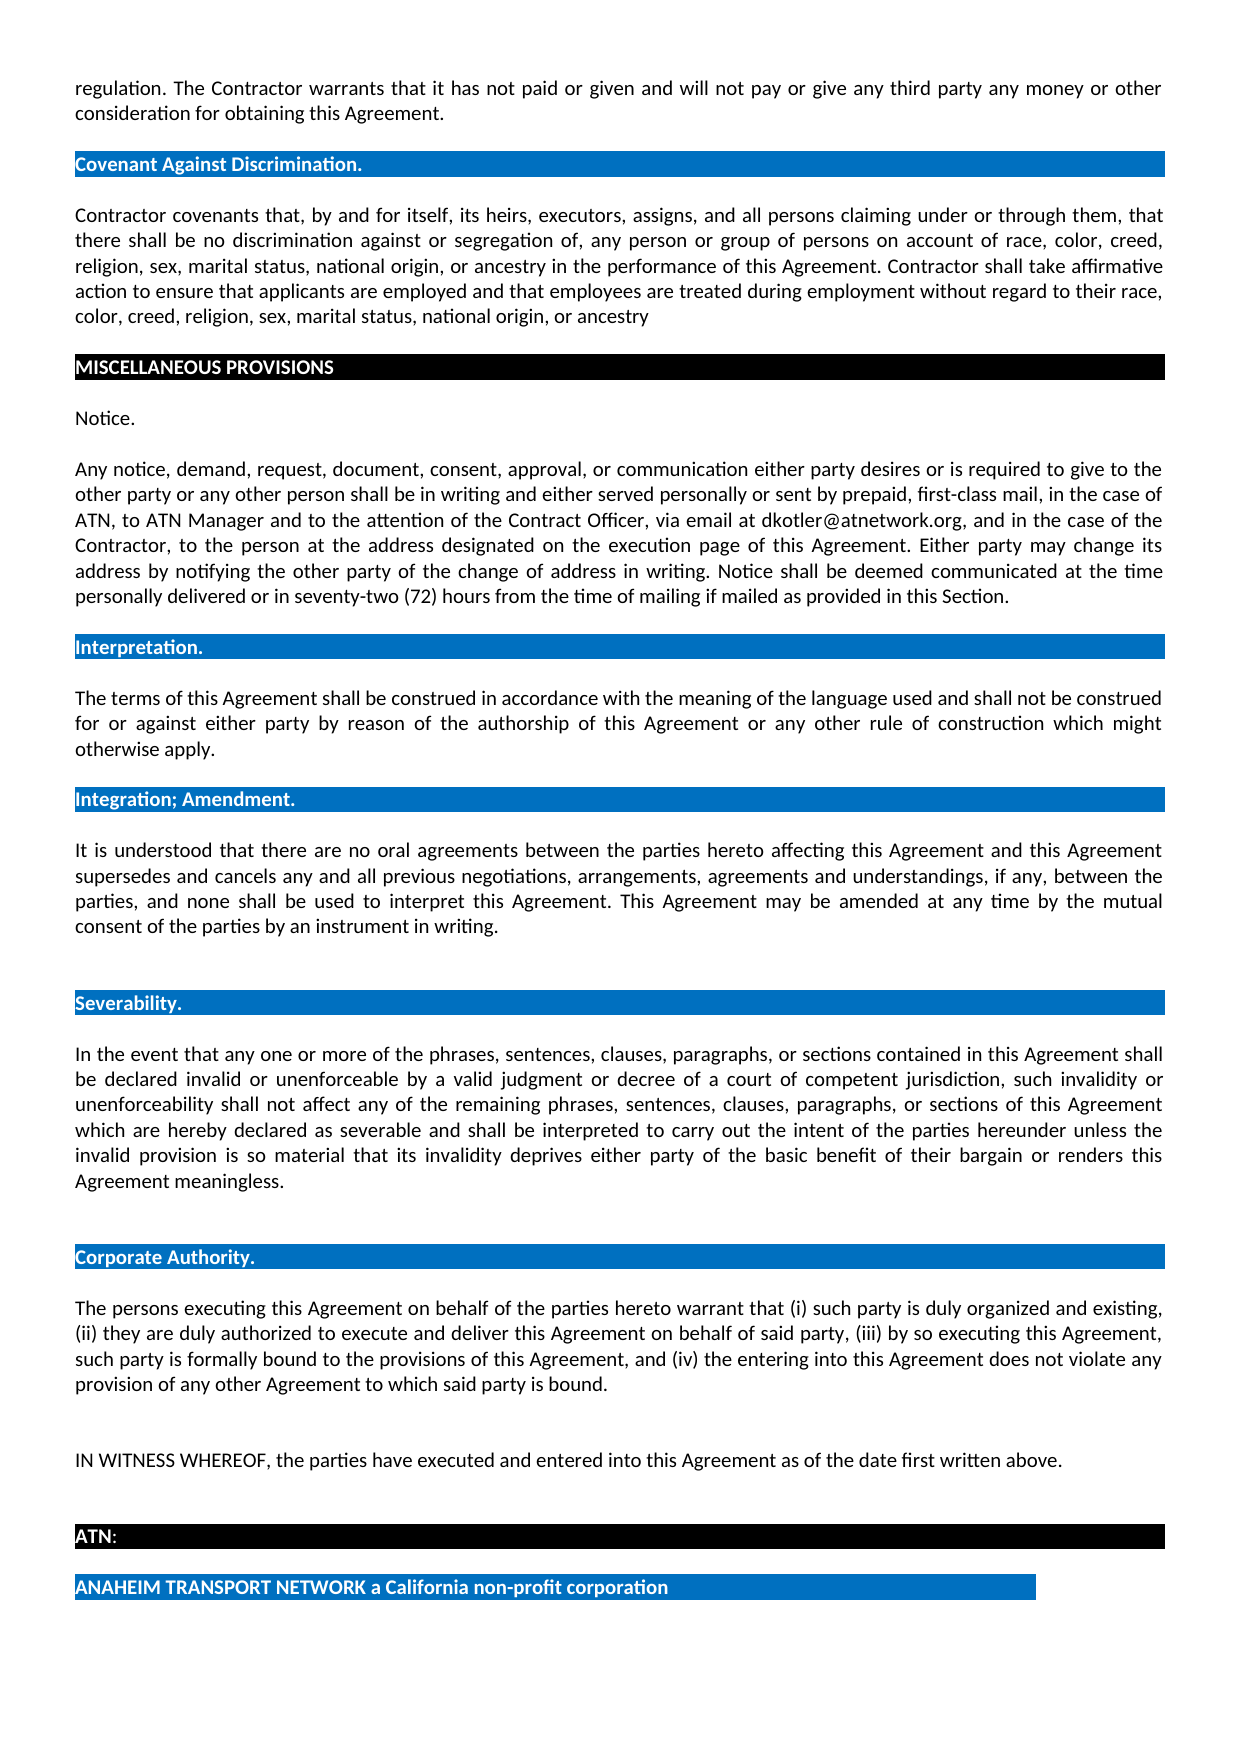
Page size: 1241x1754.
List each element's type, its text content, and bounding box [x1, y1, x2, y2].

text IN WITNESS WHEREOF, the parties have executed and entered into this Agreement as of the date first written above. [75, 1447, 1165, 1473]
text MISCELLANEOUS PROVISIONS [75, 354, 1165, 380]
text Notice. [75, 405, 1165, 431]
text Contractor covenants that, by and for itself, its heirs, executors, assigns, and all persons claiming under or through them, that there shall be no discrimination against or segregation of, any person or group of persons on account of race, color, creed, religion, sex, marital status, national origin, or ancestry in the performance of this Agreement. Contractor shall take affirmative action to ensure that applicants are employed and that employees are treated during employment without regard to their race, color, creed, religion, sex, marital status, national origin, or ancestry [75, 202, 1165, 329]
text The persons executing this Agreement on behalf of the parties hereto warrant that (i) such party is duly organized and existing, (ii) they are duly authorized to execute and deliver this Agreement on behalf of said party, (iii) by so executing this Agreement, such party is formally bound to the provisions of this Agreement, and (iv) the entering into this Agreement does not violate any provision of any other Agreement to which said party is bound. [75, 1295, 1165, 1397]
text ATN: [75, 1524, 1165, 1549]
text Covenant Against Discrimination. [75, 151, 1165, 177]
text The terms of this Agreement shall be construed in accordance with the meaning of the language used and shall not be construed for or against either party by reason of the authorship of this Agreement or any other rule of construction which might otherwise apply. [75, 685, 1165, 761]
text In the event that any one or more of the phrases, sentences, clauses, paragraphs, or sections contained in this Agreement shall be declared invalid or unenforceable by a valid judgment or decree of a court of competent jurisdiction, such invalidity or unenforceability shall not affect any of the remaining phrases, sentences, clauses, paragraphs, or sections of this Agreement which are hereby declared as severable and shall be interpreted to carry out the intent of the parties hereunder unless the invalid provision is so material that its invalidity deprives either party of the basic benefit of their bargain or renders this Agreement meaningless. [75, 1041, 1165, 1193]
text Any notice, demand, request, document, consent, approval, or communication either party desires or is required to give to the other party or any other person shall be in writing and either served personally or sent by prepaid, first-class mail, in the case of ATN, to ATN Manager and to the attention of the Contract Officer, via email at dkotler@atnetwork.org, and in the case of the Contractor, to the person at the address designated on the execution page of this Agreement. Either party may change its address by notifying the other party of the change of address in writing. Notice shall be deemed communicated at the time personally delivered or in seventy-two (72) hours from the time of mailing if mailed as provided in this Section. [75, 456, 1165, 609]
text Integration; Amendment. [75, 787, 1165, 812]
text ANAHEIM TRANSPORT NETWORK a California non-profit corporation [75, 1574, 1036, 1600]
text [75, 75, 1165, 126]
text Severability. [75, 990, 1165, 1015]
text It is understood that there are no oral agreements between the parties hereto affecting this Agreement and this Agreement supersedes and cancels any and all previous negotiations, arrangements, agreements and understandings, if any, between the parties, and none shall be used to interpret this Agreement. This Agreement may be amended at any time by the mutual consent of the parties by an instrument in writing. [75, 837, 1165, 939]
text Interpretation. [75, 634, 1165, 659]
text Corporate Authority. [75, 1244, 1165, 1269]
